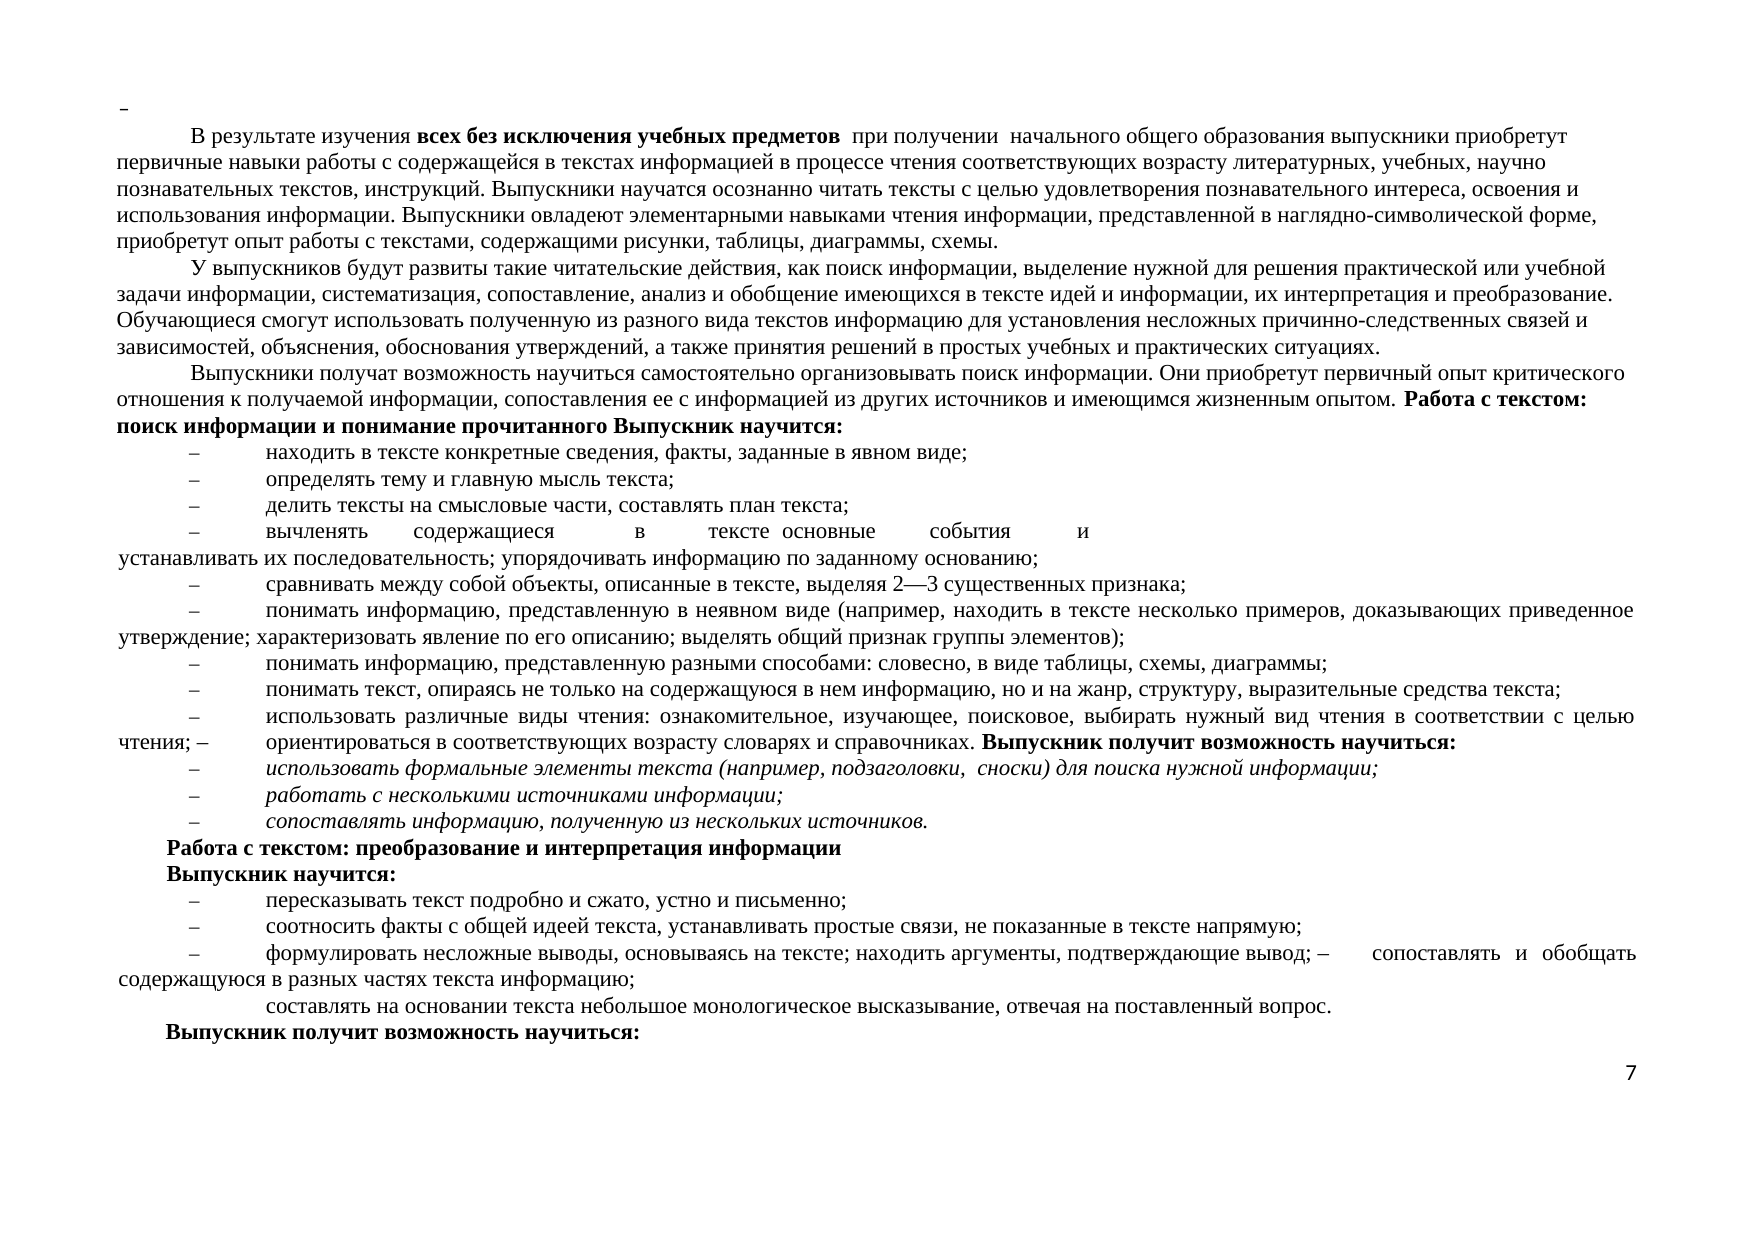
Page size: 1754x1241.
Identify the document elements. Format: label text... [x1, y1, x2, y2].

list определять тему и главную мысль текста; [118, 464, 1637, 491]
list сопоставлять информацию, полученную из нескольких источников. [118, 807, 1637, 833]
list работать с несколькими источниками информации; [118, 781, 1637, 807]
list пересказывать текст подробно и сжато, устно и письменно; [118, 886, 1637, 913]
list формулировать несложные выводы, основываясь на тексте; находить аргументы, подтверждающие вывод; – сопоставлять и обобщать содержащуюся в разных частях текста информацию; [118, 939, 1637, 992]
list находить в тексте конкретные сведения, факты, заданные в явном виде; [118, 438, 1637, 464]
text У выпускников будут развиты такие читательские действия, как поиск информации, выделение нужной для решения практической или учебной задачи информации, систематизация, сопоставление, анализ и обобщение имеющихся в тексте идей и информации, их интерпретация и преобразование. Обучающиеся смогут использовать полученную из разного вида текстов информацию для установления несложных причинно-следственных связей и зависимостей, объяснения, обоснования утверждений, а также принятия решений в простых учебных и практических ситуациях. [116, 254, 1637, 359]
list соотносить факты с общей идеей текста, устанавливать простые связи, не показанные в тексте напрямую; [118, 913, 1637, 939]
text Работа с текстом: преобразование и интерпретация информации Выпускник научится: [166, 833, 894, 886]
list сравнивать между собой объекты, описанные в тексте, выделяя 2—3 существенных признака; [118, 570, 1637, 596]
list использовать формальные элементы текста (например, подзаголовки, сноски) для поиска нужной информации; [118, 754, 1637, 781]
list понимать текст, опираясь не только на содержащуюся в нем информацию, но и на жанр, структуру, выразительные средства текста; [118, 675, 1637, 702]
list делить тексты на смысловые части, составлять план текста; [118, 491, 1637, 517]
text устанавливать их последовательность; упорядочивать информацию по заданному основанию; [118, 544, 1637, 570]
text В результате изучения всех без исключения учебных предметов при получении начального общего образования выпускники приобретут первичные навыки работы с содержащейся в текстах информацией в процессе чтения соответствующих возрасту литературных, учебных, научно­ познавательных текстов, инструкций. Выпускники научатся осознанно читать тексты с целью удовлетворения познавательного интереса, освоения и использования информации. Выпускники овладеют элементарными навыками чтения информации, представленной в наглядно-символической форме, приобретут опыт работы с текстами, содержащими рисунки, таблицы, диаграммы, схемы. [116, 122, 1637, 254]
list использовать различные виды чтения: ознакомительное, изучающее, поисковое, выбирать нужный вид чтения в соответствии с целью чтения; – ориентироваться в соответствующих возрасту словарях и справочниках. Выпускник получит возможность научиться: [118, 702, 1637, 754]
text составлять на основании текста небольшое монологическое высказывание, отвечая на поставленный вопрос. Выпускник получит возможность научиться: [165, 992, 1352, 1044]
list понимать информацию, представленную разными способами: словесно, в виде таблицы, схемы, диаграммы; [118, 649, 1637, 675]
list понимать информацию, представленную в неявном виде (например, находить в тексте несколько примеров, доказывающих приведенное утверждение; характеризовать явление по его описанию; выделять общий признак группы элементов); [118, 596, 1637, 649]
text Выпускники получат возможность научиться самостоятельно организовывать поиск информации. Они приобретут первичный опыт критического отношения к получаемой информации, сопоставления ее с информацией из других источников и имеющимся жизненным опытом. Работа с текстом: поиск информации и понимание прочитанного Выпускник научится: [116, 359, 1637, 438]
list вычленять содержащиеся в тексте основные события и [118, 517, 1637, 544]
